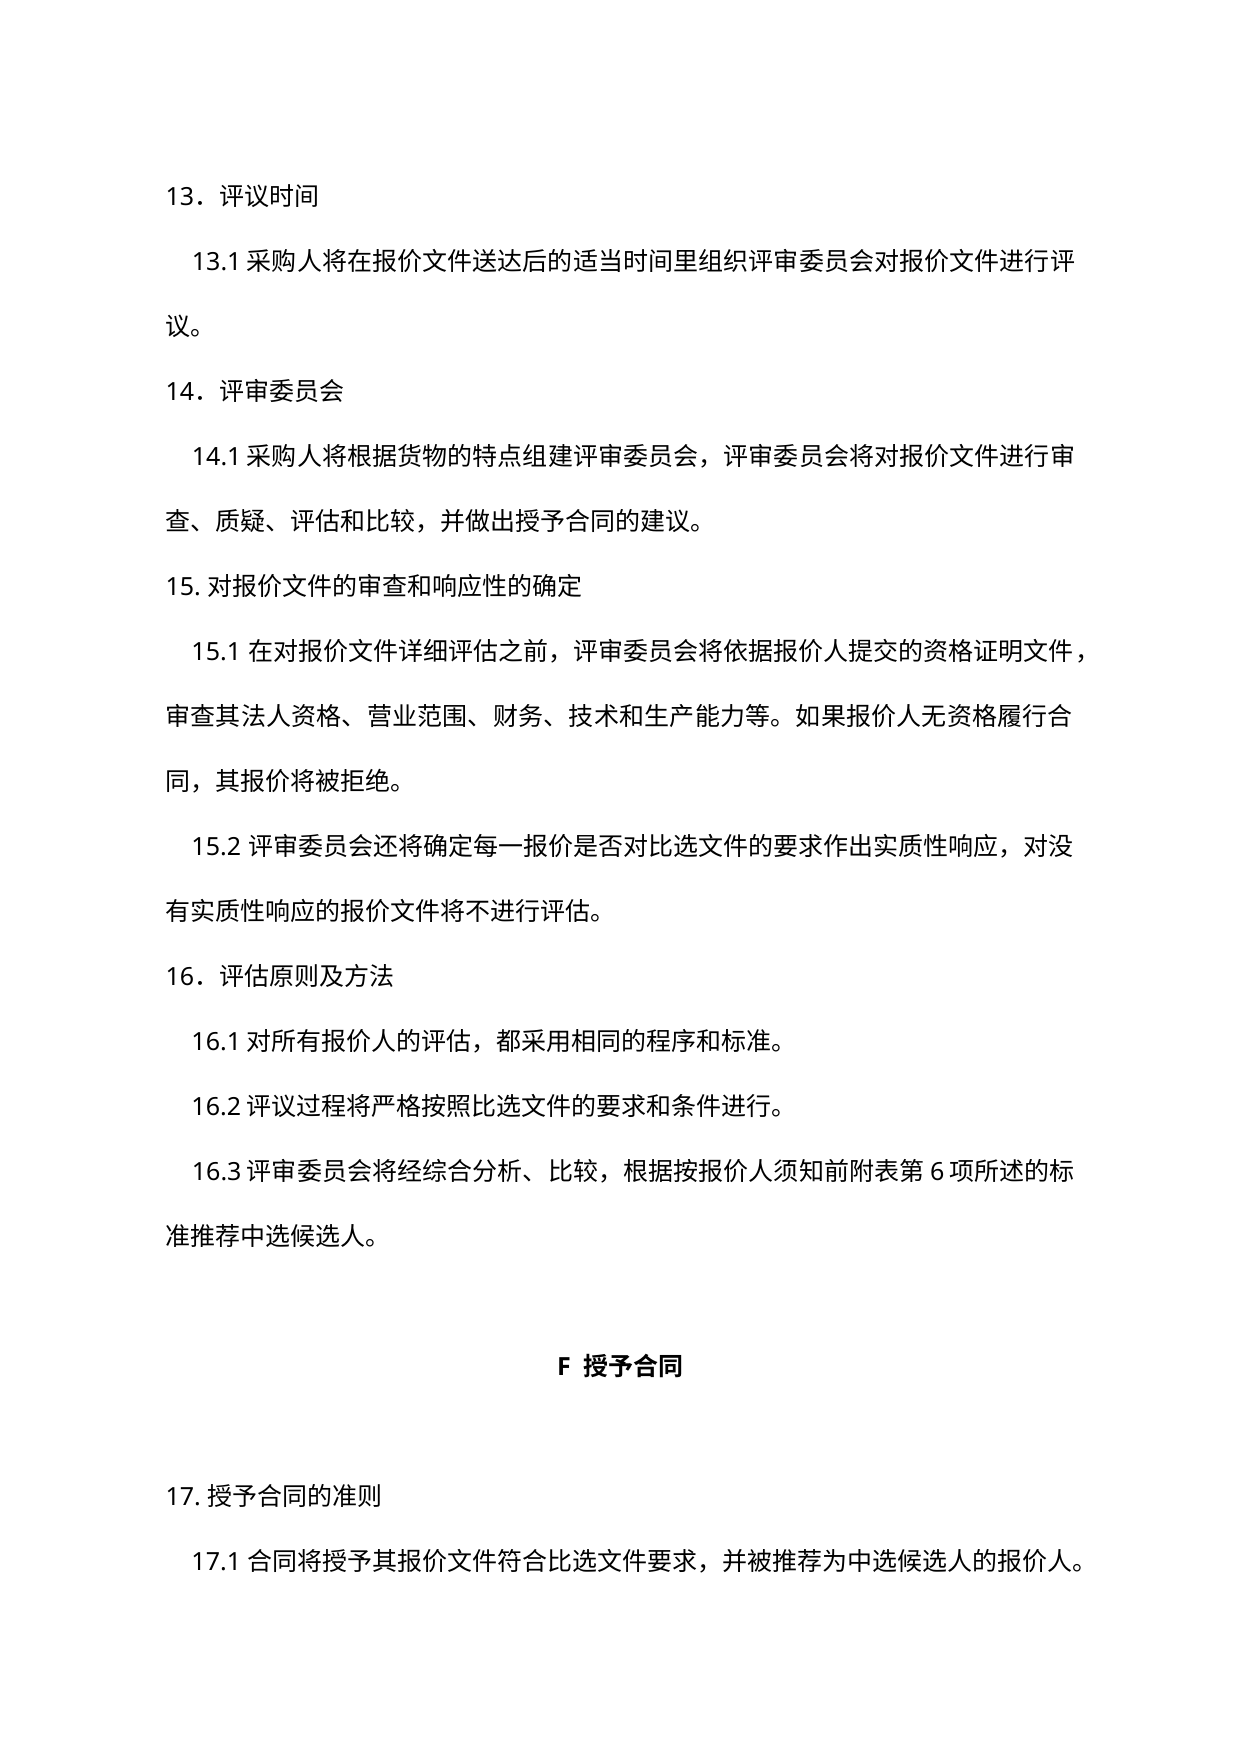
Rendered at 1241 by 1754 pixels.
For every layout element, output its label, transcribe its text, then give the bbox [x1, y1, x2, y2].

text 15.2 评审委员会还将确定每一报价是否对比选文件的要求作出实质性响应，对没有实质性响应的报价文件将不进行评估。 [165, 812, 1075, 942]
text 17.1 合同将授予其报价文件符合比选文件要求，并被推荐为中选候选人的报价人。 [165, 1527, 1075, 1592]
text 16.3评审委员会将经综合分析、比较，根据按报价人须知前附表第6项所述的标准推荐中选候选人。 [165, 1137, 1075, 1267]
text 14．评审委员会 [165, 357, 1075, 422]
text 13.1采购人将在报价文件送达后的适当时间里组织评审委员会对报价文件进行评议。 [165, 227, 1075, 357]
text 13．评议时间 [165, 162, 1075, 227]
text 16.1对所有报价人的评估，都采用相同的程序和标准。 [165, 1007, 1075, 1072]
text F 授予合同 [165, 1332, 1075, 1397]
text 15.1 在对报价文件详细评估之前，评审委员会将依据报价人提交的资格证明文件，审查其法人资格、营业范围、财务、技术和生产能力等。如果报价人无资格履行合同，其报价将被拒绝。 [165, 617, 1075, 812]
text 17. 授予合同的准则 [165, 1462, 1075, 1527]
text 16．评估原则及方法 [165, 942, 1075, 1007]
text 14.1采购人将根据货物的特点组建评审委员会，评审委员会将对报价文件进行审查、质疑、评估和比较，并做出授予合同的建议。 [165, 422, 1075, 552]
text 16.2评议过程将严格按照比选文件的要求和条件进行。 [165, 1072, 1075, 1137]
text 15. 对报价文件的审查和响应性的确定 [165, 552, 1075, 617]
